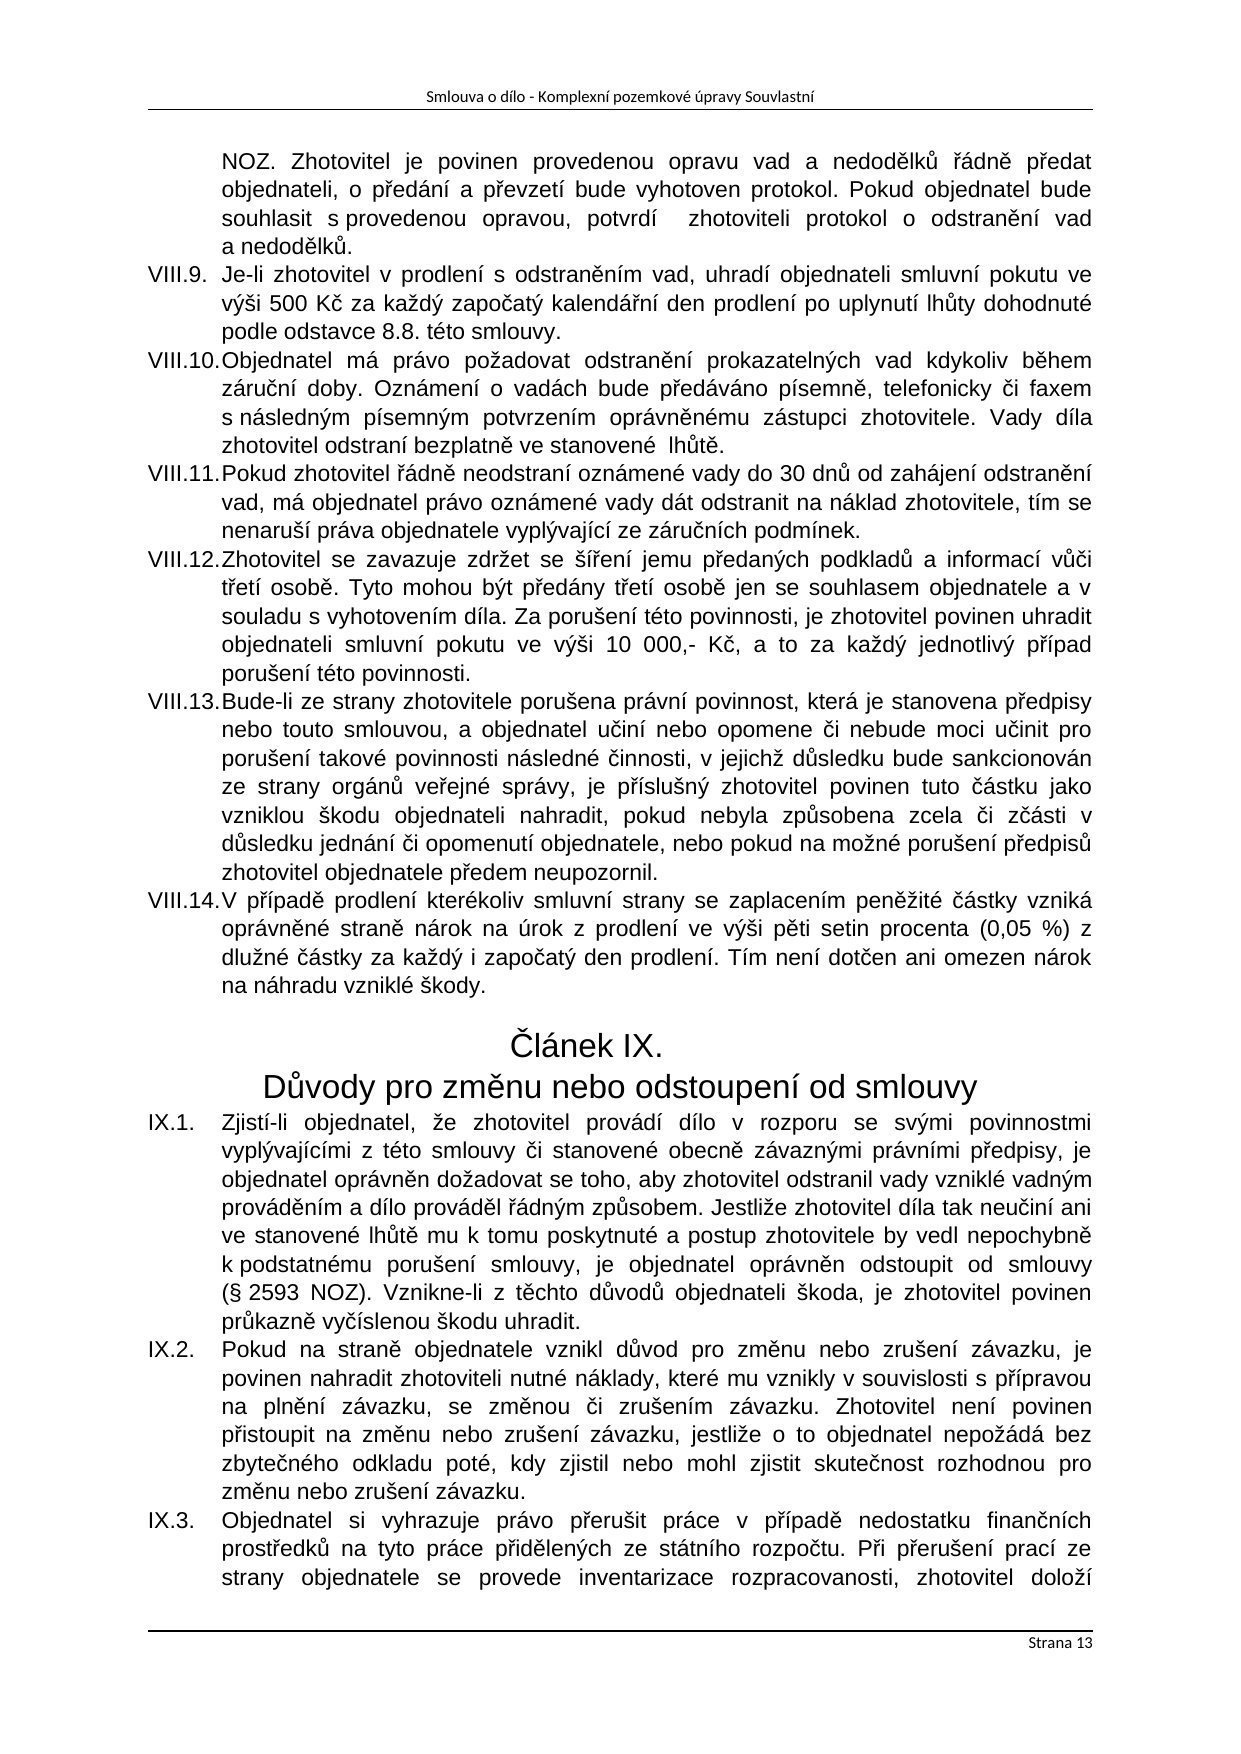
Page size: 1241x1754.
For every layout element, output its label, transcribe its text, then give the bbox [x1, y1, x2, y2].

list Je-li zhotovitel v prodlení s odstraněním vad, uhradí objednateli smluvní pokutu ve výši 500 Kč za každý započatý kalendářní den prodlení po uplynutí lhůty dohodnuté podle odstavce 8.8. této smlouvy. [148, 261, 1093, 344]
list Zhotovitel se zavazuje zdržet se šíření jemu předaných podkladů a informací vůči třetí osobě. Tyto mohou být předány třetí osobě jen se souhlasem objednatele a v souladu s vyhotovením díla. Za porušení této povinnosti, je zhotovitel povinen uhradit objednateli smluvní pokutu ve výši 10 000,- Kč, a to za každý jednotlivý případ porušení této povinnosti. [148, 546, 1093, 686]
list Bude-li ze strany zhotovitele porušena právní povinnost, která je stanovena předpisy nebo touto smlouvou, a objednatel učiní nebo opomene či nebude moci učinit pro porušení takové povinnosti následné činnosti, v jejichž důsledku bude sankcionován ze strany orgánů veřejné správy, je příslušný zhotovitel povinen tuto částku jako vzniklou škodu objednateli nahradit, pokud nebyla způsobena zcela či zčásti v důsledku jednání či opomenutí objednatele, nebo pokud na možné porušení předpisů zhotovitel objednatele předem neupozornil. [148, 688, 1093, 885]
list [148, 1507, 1093, 1590]
list Pokud na straně objednatele vznikl důvod pro změnu nebo zrušení závazku, je povinen nahradit zhotoviteli nutné náklady, které mu vznikly v souvislosti s přípravou na plnění závazku, se změnou či zrušením závazku. Zhotovitel není povinen přistoupit na změnu nebo zrušení závazku, jestliže o to objednatel nepožádá bez zbytečného odkladu poté, kdy zjistil nebo mohl zjistit skutečnost rozhodnou pro změnu nebo zrušení závazku. [148, 1336, 1093, 1505]
list Pokud zhotovitel řádně neodstraní oznámené vady do 30 dnů od zahájení odstranění vad, má objednatel právo oznámené vady dát odstranit na náklad zhotovitele, tím se nenaruší práva objednatele vyplývající ze záručních podmínek. [148, 460, 1093, 544]
subtitle Důvody pro změnu nebo odstoupení od smlouvy [148, 1026, 1093, 1106]
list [148, 148, 1093, 259]
list V případě prodlení kterékoliv smluvní strany se zaplacením peněžité částky vzniká oprávněné straně nárok na úrok z prodlení ve výši pěti setin procenta (0,05 %) z dlužné částky za každý i započatý den prodlení. Tím není dotčen ani omezen nárok na náhradu vzniklé škody. [148, 887, 1093, 999]
list Zjistí-li objednatel, že zhotovitel provádí dílo v rozporu se svými povinnostmi vyplývajícími z této smlouvy či stanovené obecně závaznými právními předpisy, je objednatel oprávněn dožadovat se toho, aby zhotovitel odstranil vady vzniklé vadným prováděním a dílo prováděl řádným způsobem. Jestliže zhotovitel díla tak neučiní ani ve stanovené lhůtě mu k tomu poskytnuté a postup zhotovitele by vedl nepochybně k podstatnému porušení smlouvy, je objednatel oprávněn odstoupit od smlouvy (§ 2593 NOZ). Vznikne-li z těchto důvodů objednateli škoda, je zhotovitel povinen průkazně vyčíslenou škodu uhradit. [148, 1109, 1093, 1334]
list Objednatel má právo požadovat odstranění prokazatelných vad kdykoliv během záruční doby. Oznámení o vadách bude předáváno písemně, telefonicky či faxem s následným písemným potvrzením oprávněnému zástupci zhotovitele. Vady díla zhotovitel odstraní bezplatně ve stanovené lhůtě. [148, 347, 1093, 458]
